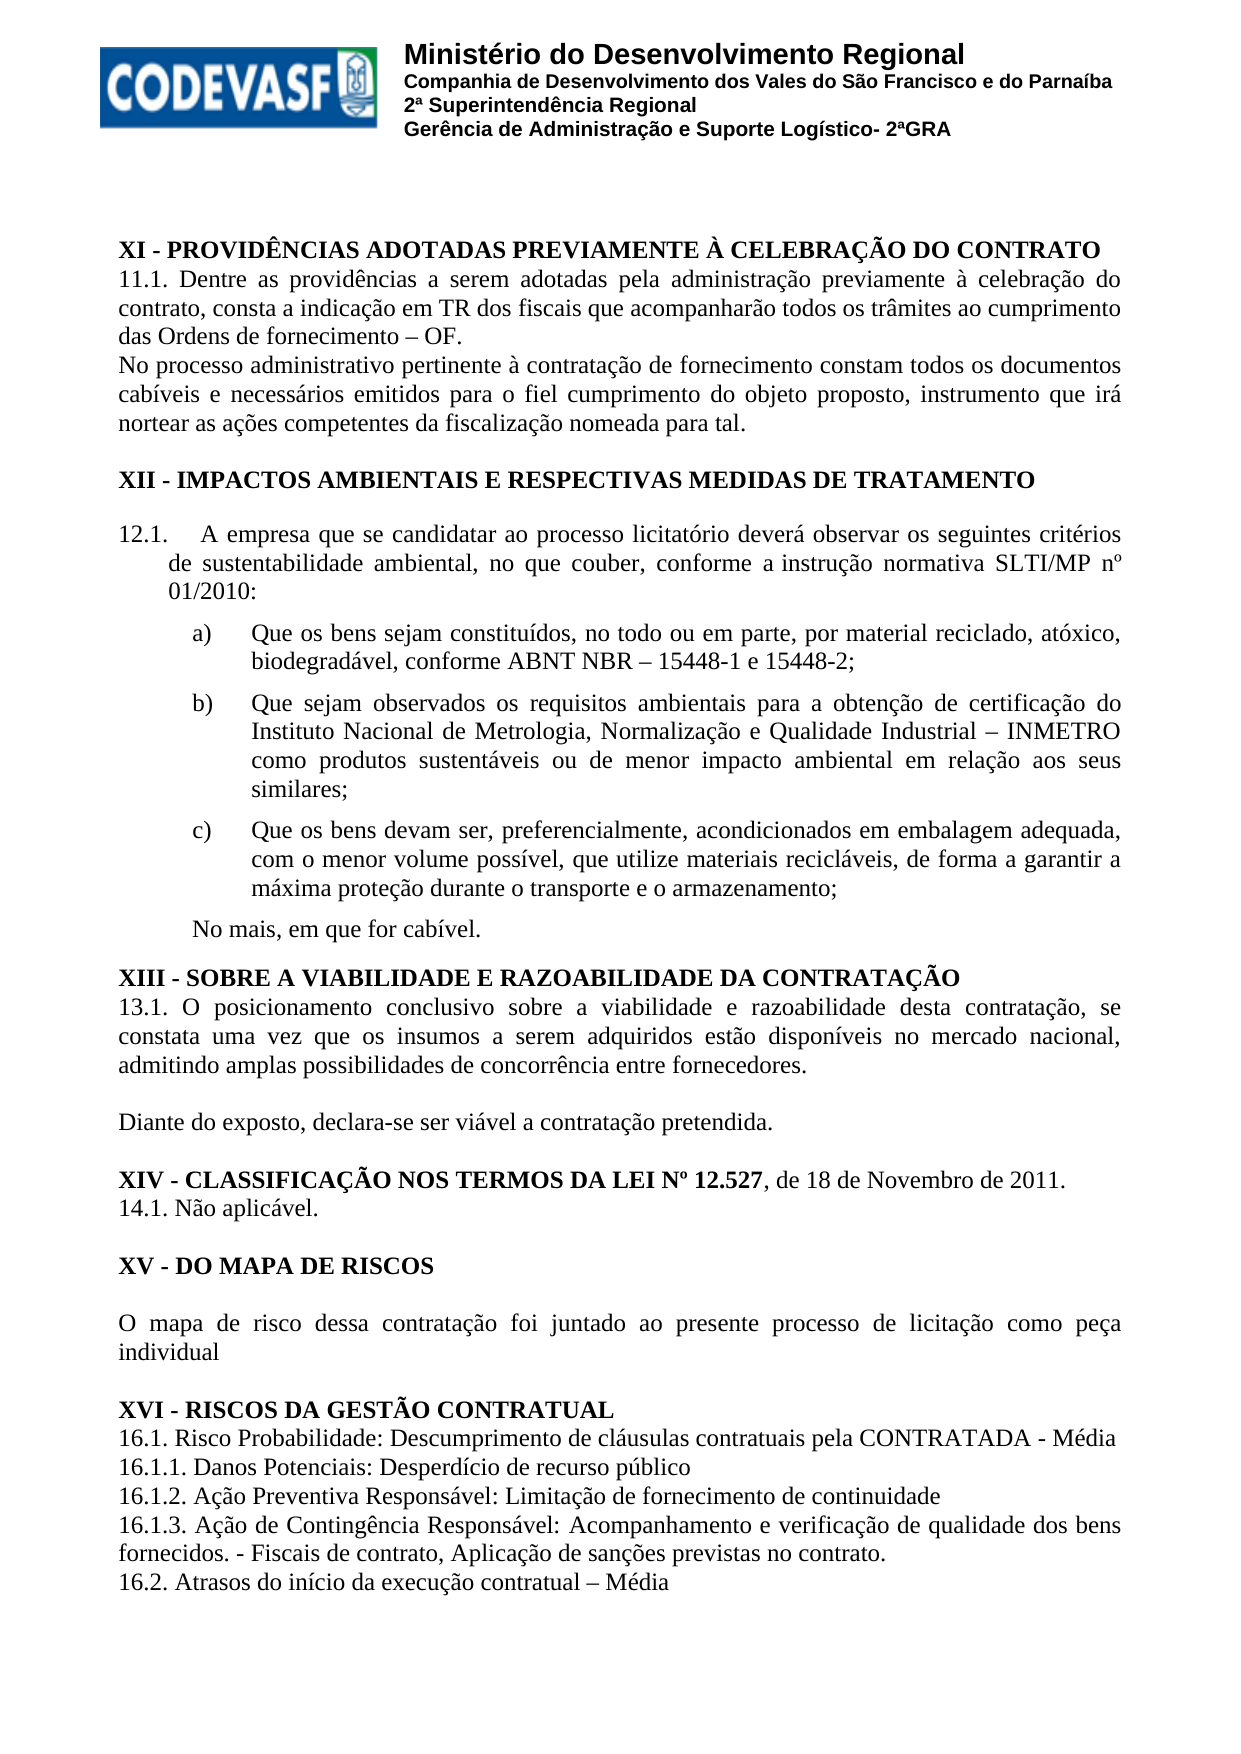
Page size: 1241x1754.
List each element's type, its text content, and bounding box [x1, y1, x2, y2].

text Diante do exposto, declara-se ser viável a contratação pretendida. [118, 1107, 1122, 1136]
text XIII - SOBRE A VIABILIDADE E RAZOABILIDADE DA CONTRATAÇÃO [118, 963, 1122, 992]
picture [100, 47, 378, 131]
text XV - DO MAPA DE RISCOS [118, 1251, 1122, 1280]
text XII - IMPACTOS AMBIENTAIS E RESPECTIVAS MEDIDAS DE TRATAMENTO [118, 465, 1122, 494]
text No processo administrativo pertinente à contratação de fornecimento constam todos os documentos cabíveis e necessários emitidos para o fiel cumprimento do objeto proposto, instrumento que irá nortear as ações competentes da fiscalização nomeada para tal. [118, 350, 1122, 436]
text XVI - RISCOS DA GESTÃO CONTRATUAL [118, 1395, 1122, 1423]
text 16.2. Atrasos do início da execução contratual – Média [118, 1567, 1122, 1596]
text XI - PROVIDÊNCIAS ADOTADAS PREVIAMENTE À CELEBRAÇÃO DO CONTRATO [118, 206, 1122, 264]
subtitle Que sejam observados os requisitos ambientais para a obtenção de certificação do Instituto Nacional de Metrologia, Normalização e Qualidade Industrial – INMETRO como produtos sustentáveis ou de menor impacto ambiental em relação aos seus similares; [192, 688, 1122, 803]
subtitle Que os bens sejam constituídos, no todo ou em parte, por material reciclado, atóxico, biodegradável, conforme ABNT NBR – 15448-1 e 15448-2; [192, 618, 1122, 675]
text No mais, em que for cabível. [192, 914, 1122, 943]
text O mapa de risco dessa contratação foi juntado ao presente processo de licitação como peça individual [118, 1308, 1122, 1366]
text 13.1. O posicionamento conclusivo sobre a viabilidade e razoabilidade desta contratação, se constata uma vez que os insumos a serem adquiridos estão disponíveis no mercado nacional, admitindo amplas possibilidades de concorrência entre fornecedores. [118, 992, 1122, 1078]
subtitle Que os bens devam ser, preferencialmente, acondicionados em embalagem adequada, com o menor volume possível, que utilize materiais recicláveis, de forma a garantir a máxima proteção durante o transporte e o armazenamento; [192, 815, 1122, 901]
text 16.1.3. Ação de Contingência Responsável: Acompanhamento e verificação de qualidade dos bens fornecidos. - Fiscais de contrato, Aplicação de sanções previstas no contrato. [118, 1510, 1122, 1567]
text 14.1. Não aplicável. [118, 1193, 1122, 1222]
text 16.1.1. Danos Potenciais: Desperdício de recurso público [118, 1452, 1122, 1481]
subtitle A empresa que se candidatar ao processo licitatório deverá observar os seguintes critérios de sustentabilidade ambiental, no que couber, conforme a instrução normativa SLTI/MP nº 01/2010: [118, 519, 1122, 605]
text 16.1. Risco Probabilidade: Descumprimento de cláusulas contratuais pela CONTRATADA - Média [118, 1423, 1122, 1452]
text 16.1.2. Ação Preventiva Responsável: Limitação de fornecimento de continuidade [118, 1481, 1122, 1510]
text 11.1. Dentre as providências a serem adotadas pela administração previamente à celebração do contrato, consta a indicação em TR dos fiscais que acompanharão todos os trâmites ao cumprimento das Ordens de fornecimento – OF. [118, 264, 1122, 350]
text XIV - CLASSIFICAÇÃO NOS TERMOS DA LEI Nº 12.527, de 18 de Novembro de 2011. [118, 1136, 1122, 1193]
